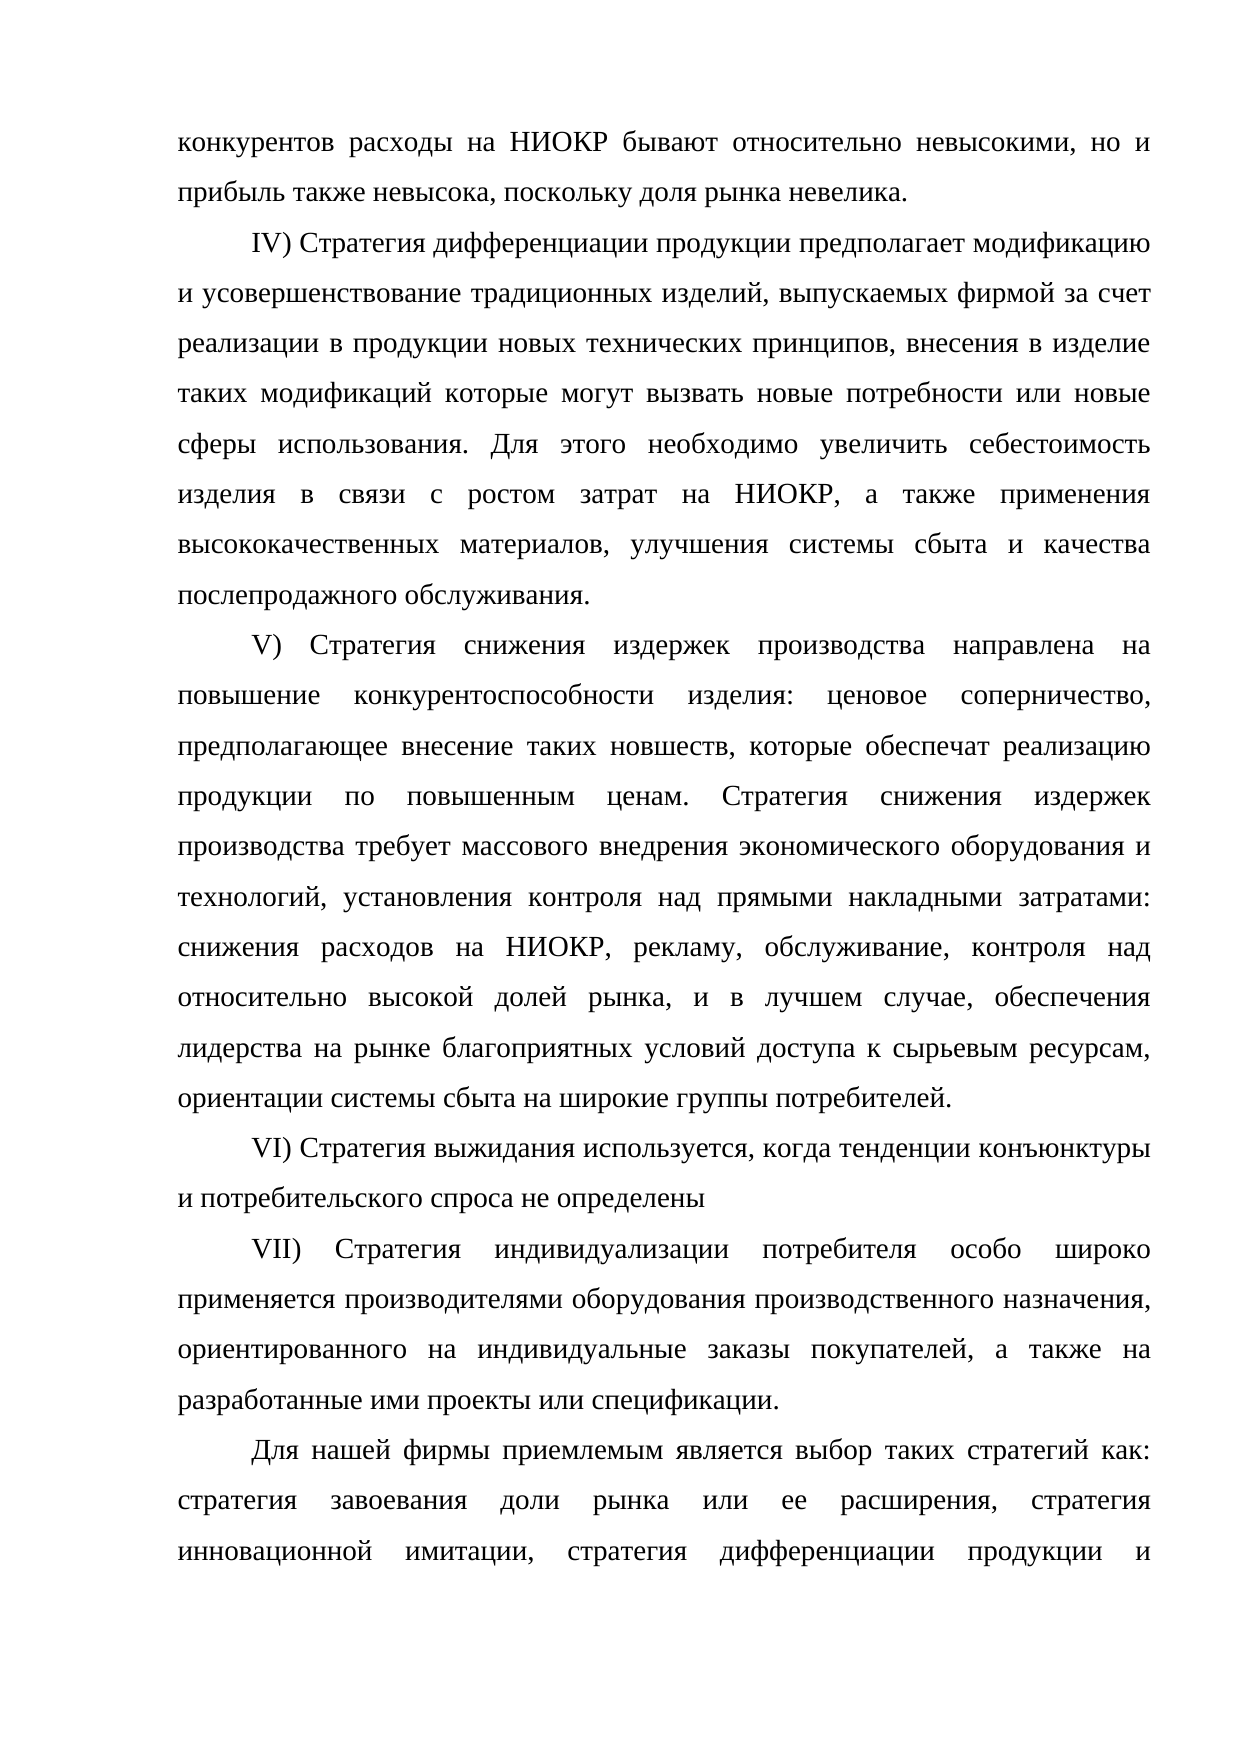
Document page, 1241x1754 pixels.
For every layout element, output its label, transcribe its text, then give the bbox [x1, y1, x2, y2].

text VII) Стратегия индивидуализации потребителя особо широко применяется производителями оборудования производственного назначения, ориентированного на индивидуальные заказы покупателей, а также на разработанные ими проекты или спецификации. [177, 1231, 1152, 1415]
text IV) Стратегия дифференциации продукции предполагает модификацию и усовершенствование традиционных изделий, выпускаемых фирмой за счет реализации в продукции новых технических принципов, внесения в изделие таких модификаций которые могут вызвать новые потребности или новые сферы использования. Для этого необходимо увеличить себестоимость изделия в связи с ростом затрат на НИОКР, а также применения высококачественных материалов, улучшения системы сбыта и качества послепродажного обслуживания. [177, 225, 1152, 610]
text V) Стратегия снижения издержек производства направлена на повышение конкурентоспособности изделия: ценовое соперничество, предполагающее внесение таких новшеств, которые обеспечат реализацию продукции по повышенным ценам. Стратегия снижения издержек производства требует массового внедрения экономического оборудования и технологий, установления контроля над прямыми накладными затратами: снижения расходов на НИОКР, рекламу, обслуживание, контроля над относительно высокой долей рынка, и в лучшем случае, обеспечения лидерства на рынке благоприятных условий доступа к сырьевым ресурсам, ориентации системы сбыта на широкие группы потребителей. [177, 627, 1152, 1113]
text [177, 1432, 1152, 1566]
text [177, 124, 1152, 208]
text VI) Стратегия выжидания используется, когда тенденции конъюнктуры и потребительского спроса не определены [177, 1130, 1152, 1214]
